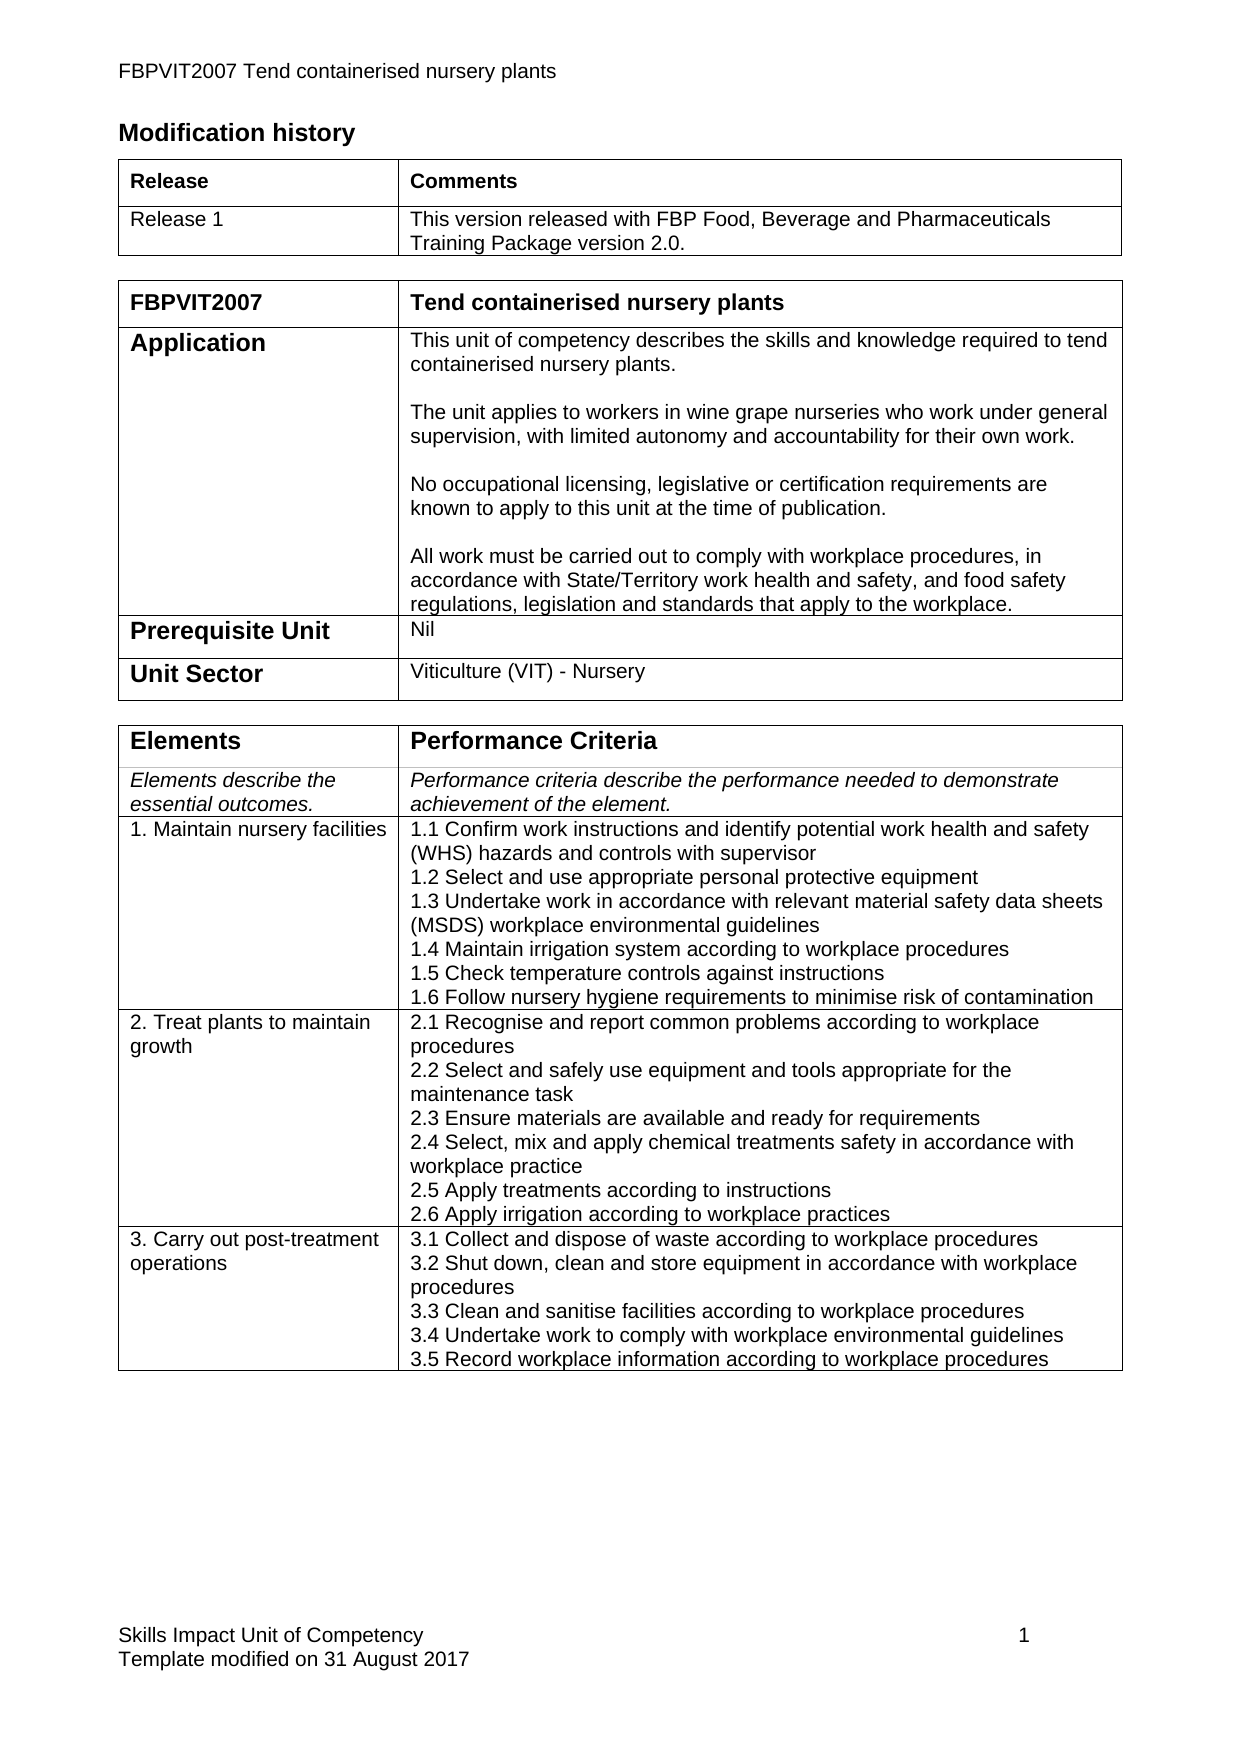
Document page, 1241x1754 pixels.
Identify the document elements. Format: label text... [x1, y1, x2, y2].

table_cell This unit of competency describes the skills and knowledge required to tend containerised nursery plants. The unit applies to workers in wine grape nurseries who work under general supervision, with limited autonomy and accountability for their own work. No occupational licensing, legislative or certification requirements are known to apply to this unit at the time of publication. All work must be carried out to comply with workplace procedures, in accordance with State/Territory work health and safety, and food safety regulations, legislation and standards that apply to the workplace. [399, 328, 1122, 615]
table_cell Release 1 [119, 207, 398, 255]
table_cell 2. Treat plants to maintain growth [119, 1010, 398, 1226]
subtitle Modification history [118, 118, 1122, 147]
table_cell 3.1 Collect and dispose of waste according to workplace procedures 3.2 Shut down, clean and store equipment in accordance with workplace procedures 3.3 Clean and sanitise facilities according to workplace procedures 3.4 Undertake work to comply with workplace environmental guidelines 3.5 Record workplace information according to workplace procedures [399, 1227, 1122, 1370]
table_header Performance Criteria [399, 726, 1122, 767]
table_header Release [119, 160, 398, 206]
table_cell Performance criteria describe the performance needed to demonstrate achievement of the element. [399, 768, 1122, 816]
table_cell Elements describe the essential outcomes. [119, 768, 398, 816]
table_cell 1. Maintain nursery facilities [119, 817, 398, 1009]
table_header Tend containerised nursery plants [399, 281, 1122, 327]
table_cell This version released with FBP Food, Beverage and Pharmaceuticals Training Package version 2.0. [399, 207, 1121, 255]
table_cell Unit Sector [119, 659, 398, 700]
table_header Comments [399, 160, 1121, 206]
table_cell Viticulture (VIT) - Nursery [399, 659, 1122, 700]
table_cell Prerequisite Unit [119, 616, 398, 658]
table_cell Nil [399, 616, 1122, 658]
table_cell 2.1 Recognise and report common problems according to workplace procedures 2.2 Select and safely use equipment and tools appropriate for the maintenance task 2.3 Ensure materials are available and ready for requirements 2.4 Select, mix and apply chemical treatments safety in accordance with workplace practice 2.5 Apply treatments according to instructions 2.6 Apply irrigation according to workplace practices [399, 1010, 1122, 1226]
table_cell Application [119, 328, 398, 615]
table_header FBPVIT2007 [119, 281, 398, 327]
table_cell 3. Carry out post-treatment operations [119, 1227, 398, 1370]
table_header Elements [119, 726, 398, 767]
table_cell 1.1 Confirm work instructions and identify potential work health and safety (WHS) hazards and controls with supervisor 1.2 Select and use appropriate personal protective equipment 1.3 Undertake work in accordance with relevant material safety data sheets (MSDS) workplace environmental guidelines 1.4 Maintain irrigation system according to workplace procedures 1.5 Check temperature controls against instructions 1.6 Follow nursery hygiene requirements to minimise risk of contamination [399, 817, 1122, 1009]
